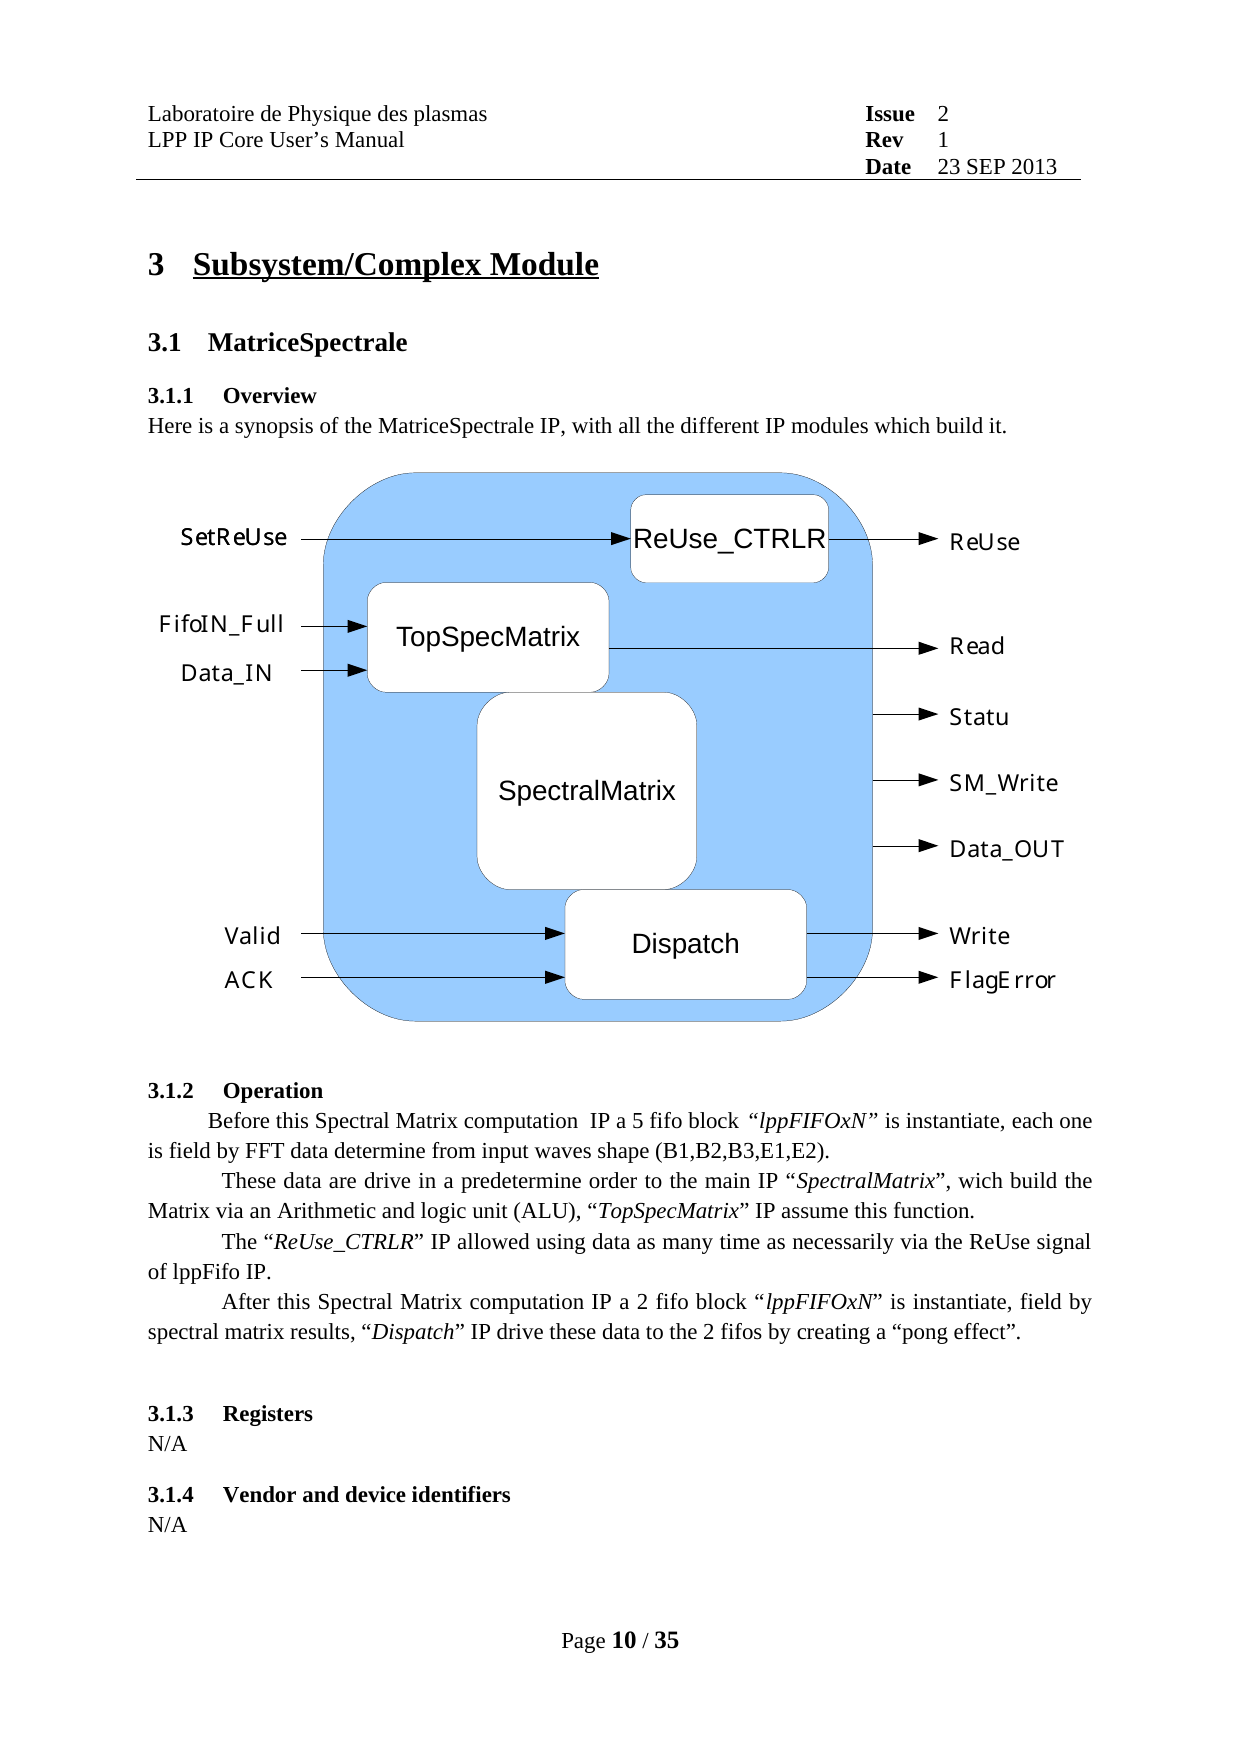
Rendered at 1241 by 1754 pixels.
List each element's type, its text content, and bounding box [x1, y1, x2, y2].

subtitle MatriceSpectrale [148, 326, 1093, 357]
text N/A [148, 1511, 1093, 1537]
subtitle Vendor and device identifiers [148, 1481, 1093, 1507]
text N/A [148, 1430, 1093, 1456]
text These data are drive in a predetermine order to the main IP “SpectralMatrix”, wich build the Matrix via an Arithmetic and logic unit (ALU), “TopSpecMatrix” IP assume this function. [148, 1167, 1093, 1224]
subtitle Subsystem/Complex Module [148, 244, 1093, 282]
text After this Spectral Matrix computation IP a 2 fifo block “lppFIFOxN” is instantiate, field by spectral matrix results, “Dispatch” IP drive these data to the 2 fifos by creating a “pong effect”. [148, 1288, 1093, 1345]
subtitle Registers [148, 1400, 1093, 1426]
subtitle Overview [148, 382, 1093, 408]
text Before this Spectral Matrix computation IP a 5 fifo block “lppFIFOxN” is instantiate, each one is field by FFT data determine from input waves shape (B1,B2,B3,E1,E2). [148, 1107, 1093, 1163]
subtitle Operation [148, 1077, 1093, 1103]
text Here is a synopsis of the MatriceSpectrale IP, with all the different IP modules which build it. [148, 412, 1093, 439]
text The “ReUse_CTRLR” IP allowed using data as many time as necessarily via the ReUse signal of lppFifo IP. [148, 1228, 1093, 1284]
